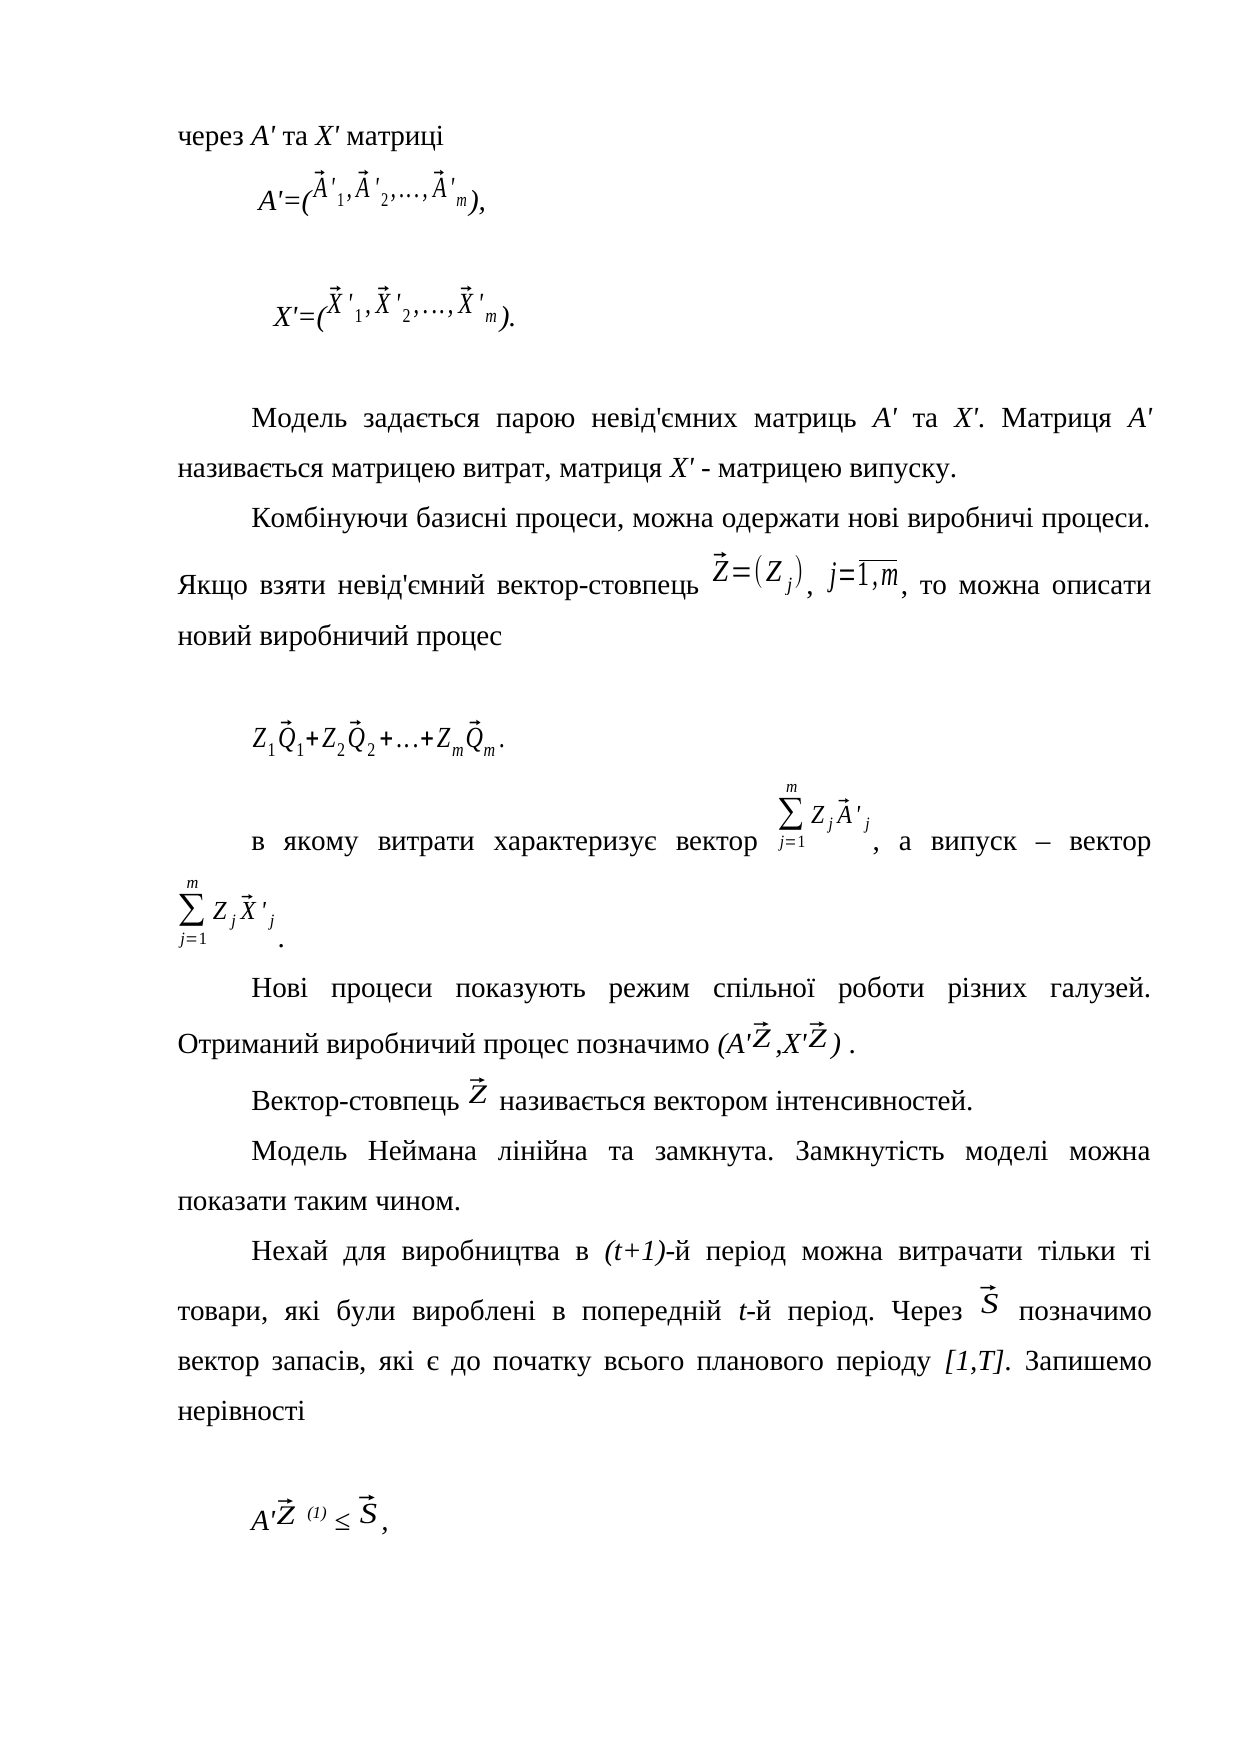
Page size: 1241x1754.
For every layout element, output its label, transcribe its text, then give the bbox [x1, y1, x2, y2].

text A' (1) ≤ , [177, 1494, 1152, 1537]
text Комбінуючи базисні процеси, можна одержати нові виробничі процеси. Якщо взяти невід'ємний вектор-стовпець , , то можна описати новий виробничий процес [177, 501, 1152, 651]
text в якому витрати характеризує вектор , а випуск – вектор . [177, 777, 1152, 954]
text Модель Неймана лінійна та замкнута. Замкнутість моделі можна показати таким чином. [177, 1133, 1152, 1217]
text Нехай для виробництва в (t+1)-й період можна витрачати тільки ті товари, які були вироблені в попередній t-й період. Через позначимо вектор запасів, які є до початку всього планового періоду [1,Т]. Запишемо нерівності [177, 1234, 1152, 1427]
text Нові процеси показують режим спільної роботи різних галузей. Отриманий виробничий процес позначимо (A',X') . [177, 971, 1152, 1060]
text X'=(). [177, 284, 1152, 333]
text Модель задається парою невід'ємних матриць A' та X'. Матриця A' називається матрицею витрат, матриця X' - матрицею випуску. [177, 400, 1152, 484]
text Вектор-стовпець називається вектором інтенсивностей. [177, 1077, 1152, 1116]
text A'=(), [177, 168, 1152, 217]
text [177, 118, 1152, 152]
